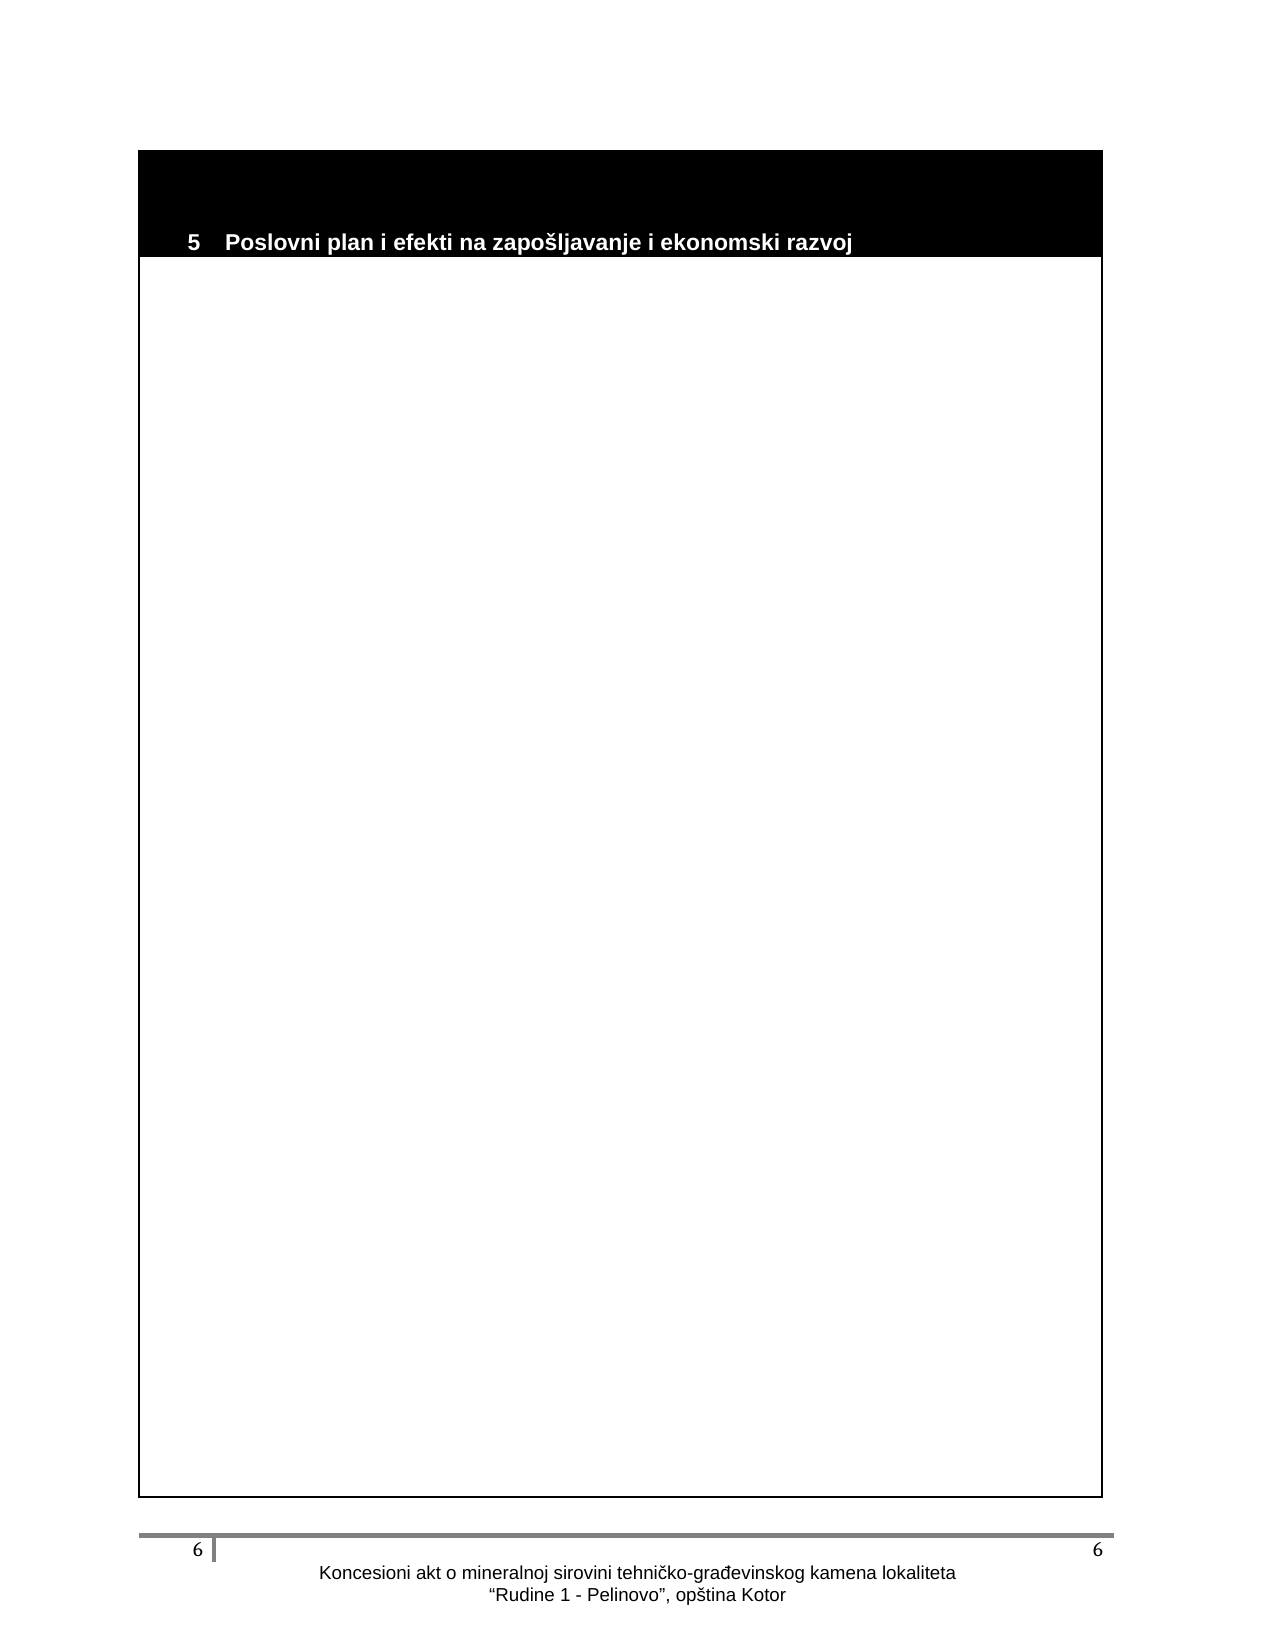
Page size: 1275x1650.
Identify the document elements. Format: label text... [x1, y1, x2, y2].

table_cell [140, 257, 1101, 1496]
table_header Poslovni plan i efekti na zapošljavanje i ekonomski razvoj [140, 152, 1101, 255]
